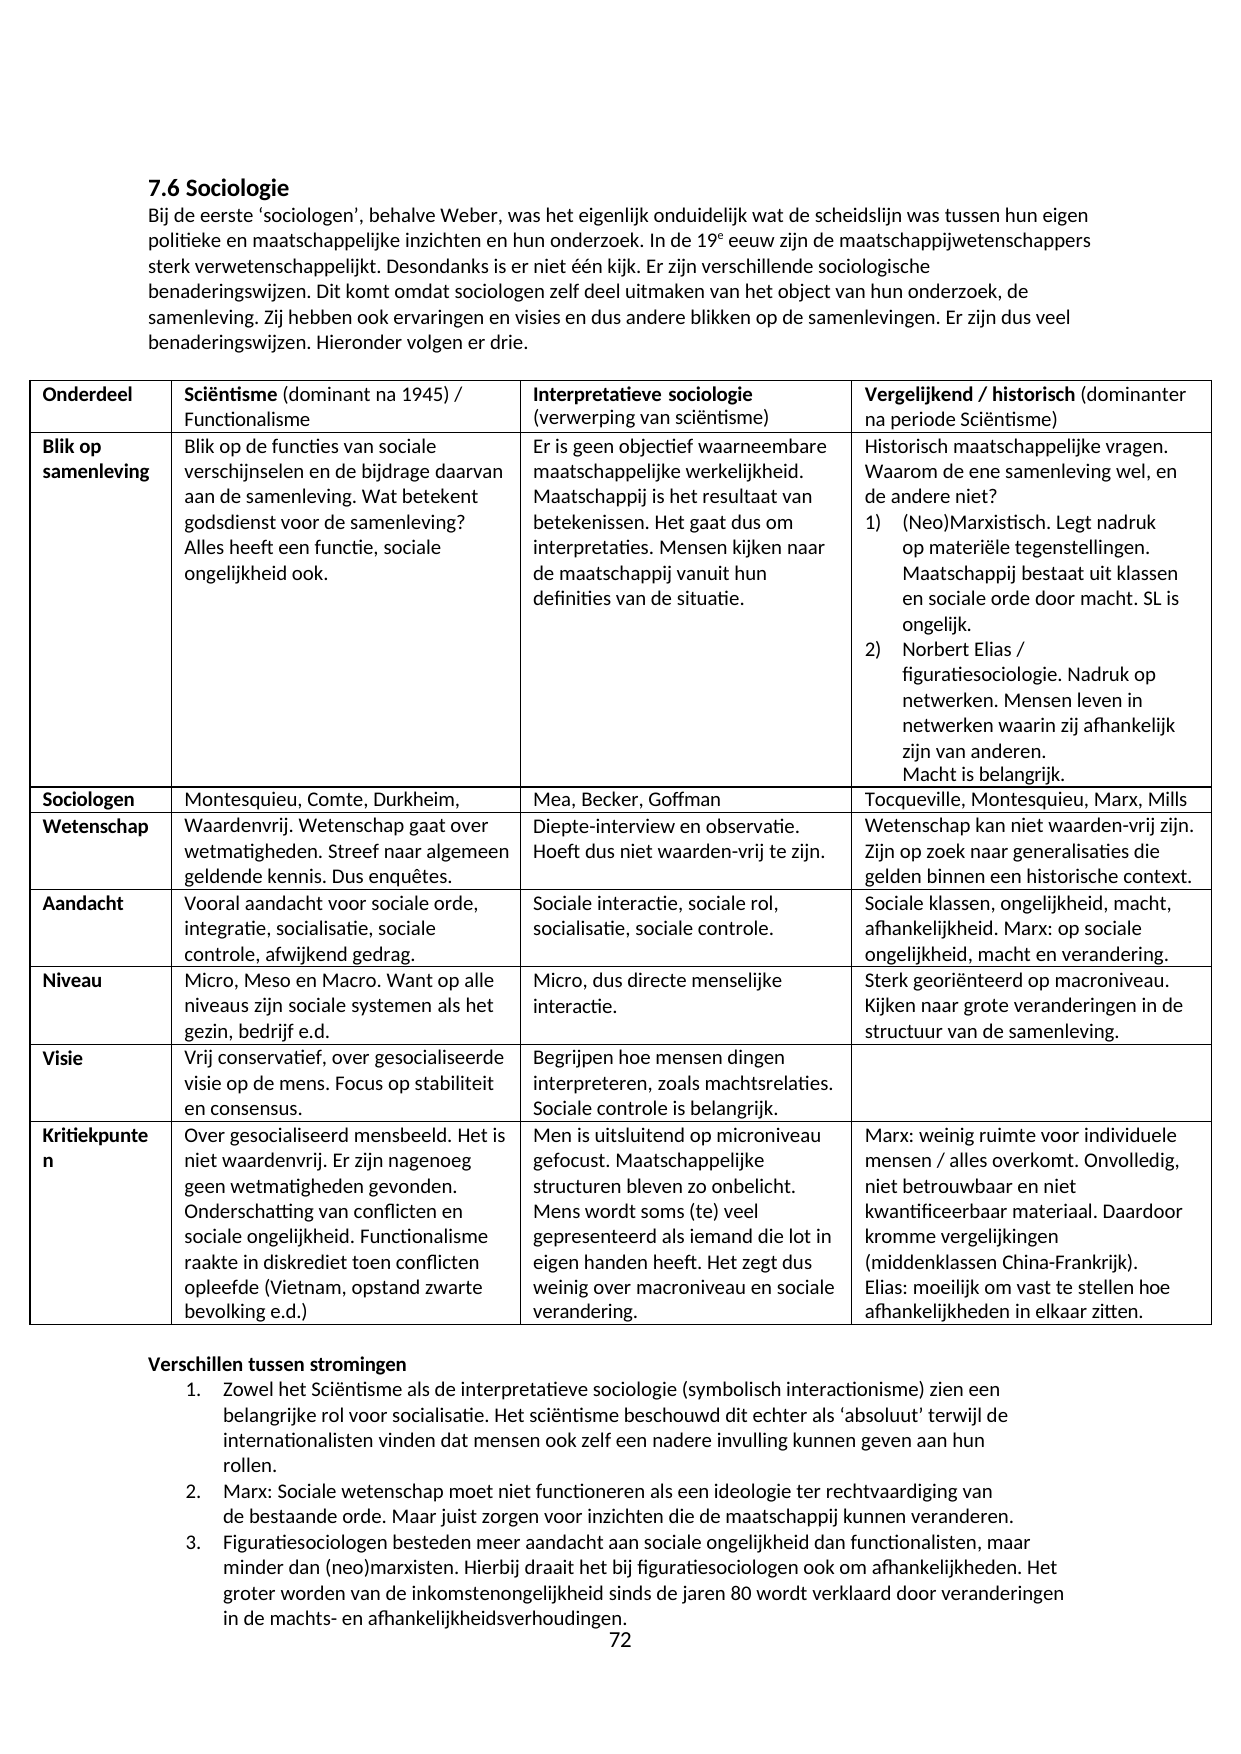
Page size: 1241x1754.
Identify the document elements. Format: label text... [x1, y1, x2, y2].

table_cell Sociologen [31, 788, 171, 812]
table_cell Mea, Becker, Goffman [521, 788, 851, 812]
text Bij de eerste ‘sociologen’, behalve Weber, was het eigenlijk onduidelijk wat de scheidslijn was tussen hun eigen politieke en maatschappelijke inzichten en hun onderzoek. In de 19e eeuw zijn de maatschappijwetenschappers sterk verwetenschappelijkt. Desondanks is er niet één kijk. Er zijn verschillende sociologische benaderingswijzen. Dit komt omdat sociologen zelf deel uitmaken van het object van hun onderzoek, de samenleving. Zij hebben ook ervaringen en visies en dus andere blikken op de samenlevingen. Er zijn dus veel benaderingswijzen. Hieronder volgen er drie. [148, 202, 1091, 355]
table_cell Diepte-interview en observatie. Hoeft dus niet waarden-vrij te zijn. [521, 813, 851, 889]
table_cell Kritiekpunte n [31, 1122, 171, 1324]
table_header Onderdeel [31, 381, 171, 432]
table_header Vergelijkend / historisch (dominanter na periode Sciëntisme) [852, 381, 1211, 432]
table_cell Begrijpen hoe mensen dingen interpreteren, zoals machtsrelaties. Sociale controle is belangrijk. [521, 1045, 851, 1121]
table_cell Tocqueville, Montesquieu, Marx, Mills [852, 788, 1211, 812]
table_cell Er is geen objectief waarneembare maatschappelijke werkelijkheid. Maatschappij is het resultaat van betekenissen. Het gaat dus om interpretaties. Mensen kijken naar de maatschappij vanuit hun definities van de situatie. [521, 433, 851, 786]
table_cell Vrij conservatief, over gesocialiseerde visie op de mens. Focus op stabiliteit en consensus. [172, 1045, 520, 1121]
table_cell Micro, Meso en Macro. Want op alle niveaus zijn sociale systemen als het gezin, bedrijf e.d. [172, 967, 520, 1043]
table_cell Waardenvrij. Wetenschap gaat over wetmatigheden. Streef naar algemeen geldende kennis. Dus enquêtes. [172, 813, 520, 889]
subtitle Sociologie [148, 172, 1240, 202]
table_cell Wetenschap kan niet waarden-vrij zijn. Zijn op zoek naar generalisaties die gelden binnen een historische context. [852, 813, 1211, 889]
table_cell Sociale interactie, sociale rol, socialisatie, sociale controle. [521, 890, 851, 966]
table_cell Sociale klassen, ongelijkheid, macht, afhankelijkheid. Marx: op sociale ongelijkheid, macht en verandering. [852, 890, 1211, 966]
table_cell Niveau [31, 967, 171, 1043]
table_cell Blik op de functies van sociale verschijnselen en de bijdrage daarvan aan de samenleving. Wat betekent godsdienst voor de samenleving? Alles heeft een functie, sociale ongelijkheid ook. [172, 433, 520, 786]
list Marx: Sociale wetenschap moet niet functioneren als een ideologie ter rechtvaardiging van de bestaande orde. Maar juist zorgen voor inzichten die de maatschappij kunnen veranderen. [185, 1478, 1018, 1529]
table_header Sciëntisme (dominant na 1945) / Functionalisme [172, 381, 520, 432]
table_cell Montesquieu, Comte, Durkheim, [172, 788, 520, 812]
table_cell Men is uitsluitend op microniveau gefocust. Maatschappelijke structuren bleven zo onbelicht. Mens wordt soms (te) veel gepresenteerd als iemand die lot in eigen handen heeft. Het zegt dus weinig over macroniveau en sociale verandering. [521, 1122, 851, 1324]
table_cell Marx: weinig ruimte voor individuele mensen / alles overkomt. Onvolledig, niet betrouwbaar en niet kwantificeerbaar materiaal. Daardoor kromme vergelijkingen (middenklassen China-Frankrijk). Elias: moeilijk om vast te stellen hoe afhankelijkheden in elkaar zitten. [852, 1122, 1211, 1324]
table_cell Aandacht [31, 890, 171, 966]
subtitle Verschillen tussen stromingen [148, 1351, 1240, 1376]
list Figuratiesociologen besteden meer aandacht aan sociale ongelijkheid dan functionalisten, maar minder dan (neo)marxisten. Hierbij draait het bij figuratiesociologen ook om afhankelijkheden. Het groter worden van de inkomstenongelijkheid sinds de jaren 80 wordt verklaard door veranderingen in de machts- en afhankelijkheidsverhoudingen. [185, 1529, 1084, 1631]
table_cell Wetenschap [31, 813, 171, 889]
table_cell [852, 1045, 1211, 1121]
table_cell Visie [31, 1045, 171, 1121]
table_header Interpretatieve sociologie (verwerping van sciëntisme) [521, 381, 851, 432]
table_cell Historisch maatschappelijke vragen. Waarom de ene samenleving wel, en de andere niet? (Neo)Marxistisch. Legt nadruk op materiële tegenstellingen. Maatschappij bestaat uit klassen en sociale orde door macht. SL is ongelijk. Norbert Elias / figuratiesociologie. Nadruk op netwerken. Mensen leven in netwerken waarin zij afhankelijk zijn van anderen. Macht is belangrijk. [852, 433, 1211, 786]
table_cell Over gesocialiseerd mensbeeld. Het is niet waardenvrij. Er zijn nagenoeg geen wetmatigheden gevonden. Onderschatting van conflicten en sociale ongelijkheid. Functionalisme raakte in diskrediet toen conflicten opleefde (Vietnam, opstand zwarte bevolking e.d.) [172, 1122, 520, 1324]
table_cell Blik op samenleving [31, 433, 171, 786]
table_cell Vooral aandacht voor sociale orde, integratie, socialisatie, sociale controle, afwijkend gedrag. [172, 890, 520, 966]
table_cell Sterk georiënteerd op macroniveau. Kijken naar grote veranderingen in de structuur van de samenleving. [852, 967, 1211, 1043]
list Zowel het Sciëntisme als de interpretatieve sociologie (symbolisch interactionisme) zien een belangrijke rol voor socialisatie. Het sciëntisme beschouwd dit echter als ‘absoluut’ terwijl de internationalisten vinden dat mensen ook zelf een nadere invulling kunnen geven aan hun rollen. [185, 1376, 1043, 1478]
table_cell Micro, dus directe menselijke interactie. [521, 967, 851, 1043]
